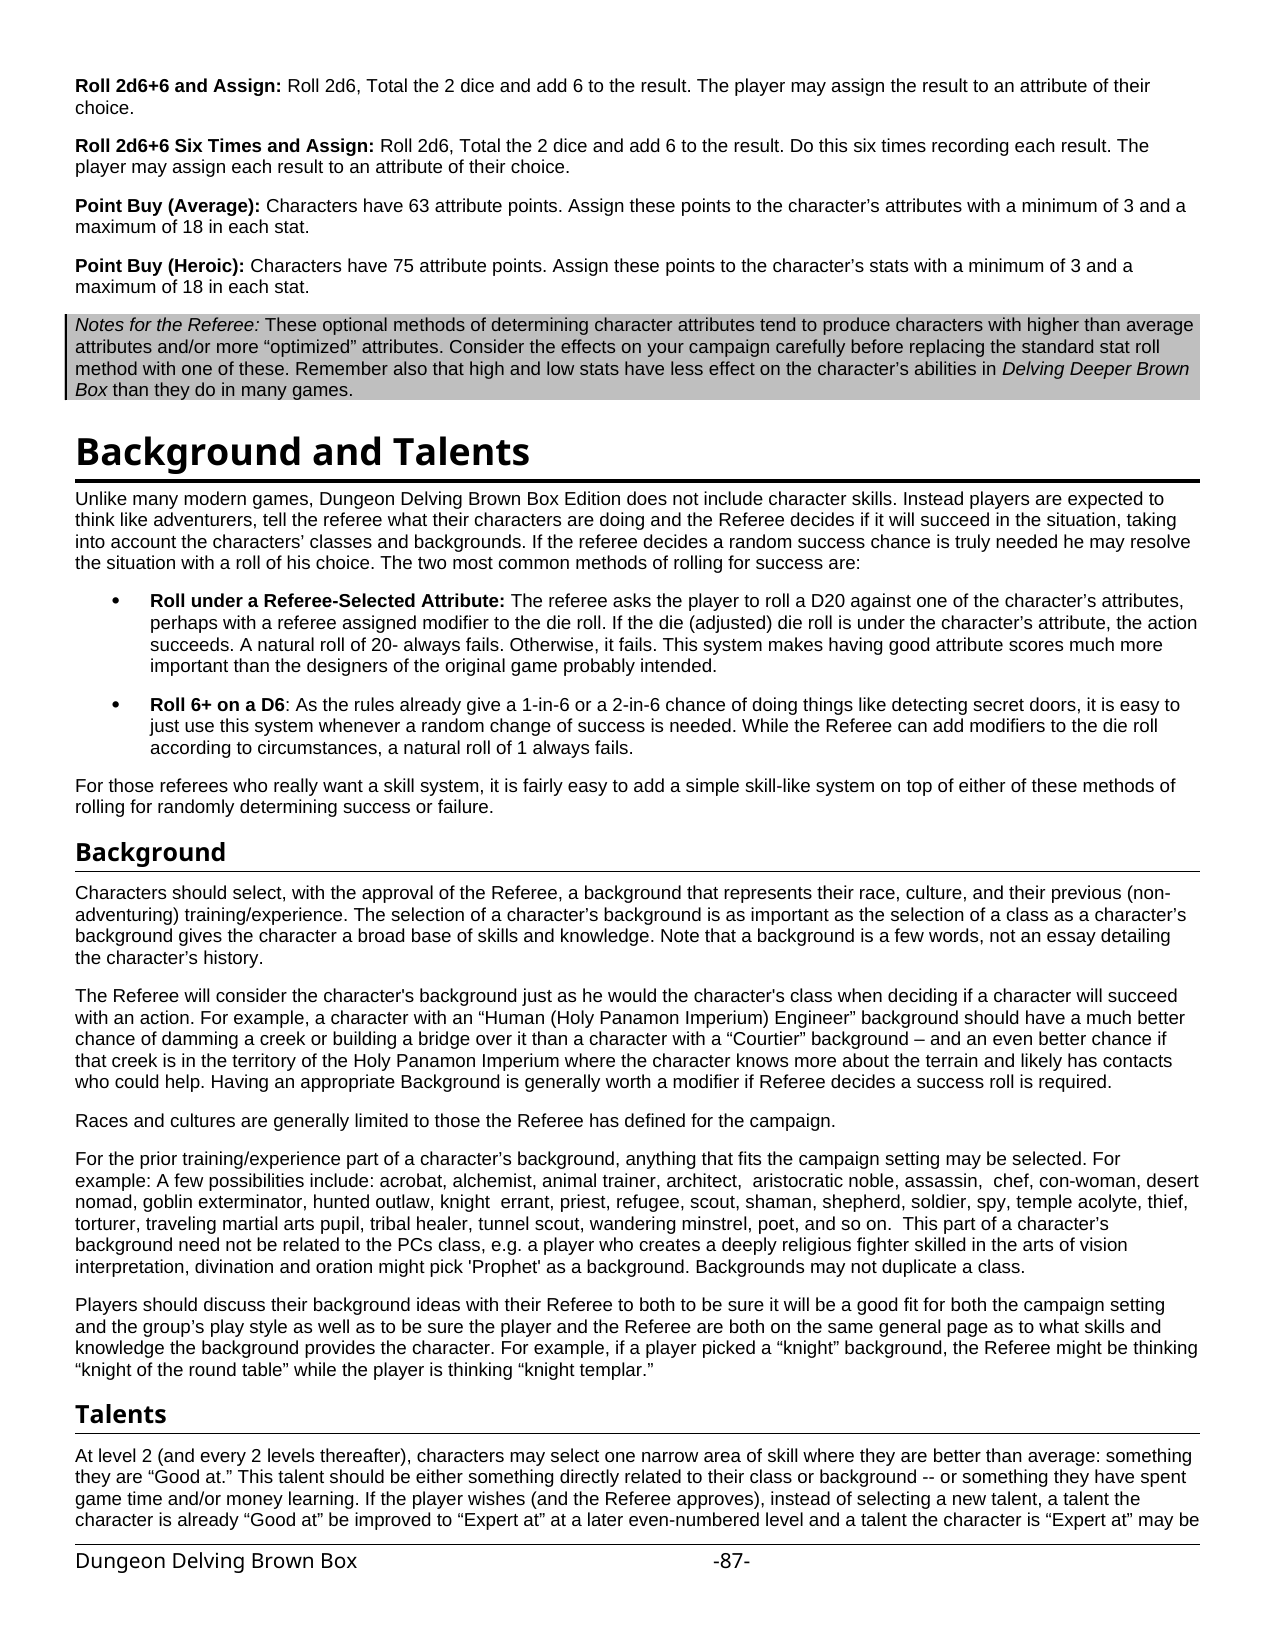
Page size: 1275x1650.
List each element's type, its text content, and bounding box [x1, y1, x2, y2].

subtitle Background [75, 834, 1200, 871]
text Unlike many modern games, Dungeon Delving Brown Box Edition does not include character skills. Instead players are expected to think like adventurers, tell the referee what their characters are doing and the Referee decides if it will succeed in the situation, taking into account the characters’ classes and backgrounds. If the referee decides a random success chance is truly needed he may resolve the situation with a roll of his choice. The two most common methods of rolling for success are: [75, 487, 1200, 574]
subtitle Talents [75, 1397, 1200, 1433]
text Point Buy (Heroic): Characters have 75 attribute points. Assign these points to the character’s stats with a minimum of 3 and a maximum of 18 in each stat. [75, 254, 1200, 297]
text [75, 1444, 1200, 1531]
text Roll 2d6+6 and Assign: Roll 2d6, Total the 2 dice and add 6 to the result. The player may assign the result to an attribute of their choice. [75, 75, 1200, 118]
text The Referee will consider the character's background just as he would the character's class when deciding if a character will succeed with an action. For example, a character with an “Human (Holy Panamon Imperium) Engineer” background should have a much better chance of damming a creek or building a bridge over it than a character with a “Courtier” background – and an even better chance if that creek is in the territory of the Holy Panamon Imperium where the character knows more about the terrain and likely has contacts who could help. Having an appropriate Background is generally worth a modifier if Referee decides a success roll is required. [75, 985, 1200, 1093]
text Characters should select, with the approval of the Referee, a background that represents their race, culture, and their previous (non-adventuring) training/experience. The selection of a character’s background is as important as the selection of a class as a character’s background gives the character a broad base of skills and knowledge. Note that a background is a few words, not an essay detailing the character’s history. [75, 882, 1200, 968]
text For those referees who really want a skill system, it is fairly easy to add a simple skill-like system on top of either of these methods of rolling for randomly determining success or failure. [75, 775, 1200, 818]
text For the prior training/experience part of a character’s background, anything that fits the campaign setting may be selected. For example: A few possibilities include: acrobat, alchemist, animal trainer, architect, aristocratic noble, assassin, chef, con-woman, desert nomad, goblin exterminator, hunted outlaw, knight errant, priest, refugee, scout, shaman, shepherd, soldier, spy, temple acolyte, thief, torturer, traveling martial arts pupil, tribal healer, tunnel scout, wandering minstrel, poet, and so on. This part of a character’s background need not be related to the PCs class, e.g. a player who creates a deeply religious fighter skilled in the arts of vision interpretation, divination and oration might pick 'Prophet' as a background. Backgrounds may not duplicate a class. [75, 1148, 1200, 1277]
subtitle Background and Talents [75, 425, 1200, 479]
text Players should discuss their background ideas with their Referee to both to be sure it will be a good fit for both the campaign setting and the group’s play style as well as to be sure the player and the Referee are both on the same general page as to what skills and knowledge the background provides the character. For example, if a player picked a “knight” background, the Referee might be thinking “knight of the round table” while the player is thinking “knight templar.” [75, 1294, 1200, 1380]
text Races and cultures are generally limited to those the Referee has defined for the campaign. [75, 1109, 1200, 1131]
list Roll 6+ on a D6: As the rules already give a 1-in-6 or a 2-in-6 chance of doing things like detecting secret doors, it is easy to just use this system whenever a random change of success is needed. While the Referee can add modifiers to the die roll according to circumstances, a natural roll of 1 always fails. [112, 693, 1200, 758]
list Roll under a Referee-Selected Attribute: The referee asks the player to roll a D20 against one of the character’s attributes, perhaps with a referee assigned modifier to the die roll. If the die (adjusted) die roll is under the character’s attribute, the action succeeds. A natural roll of 20- always fails. Otherwise, it fails. This system makes having good attribute scores much more important than the designers of the original game probably intended. [112, 590, 1200, 677]
text Notes for the Referee: These optional methods of determining character attributes tend to produce characters with higher than average attributes and/or more “optimized” attributes. Consider the effects on your campaign carefully before replacing the standard stat roll method with one of these. Remember also that high and low stats have less effect on the character’s abilities in Delving Deeper Brown Box than they do in many games. [67, 314, 1200, 400]
text Point Buy (Average): Characters have 63 attribute points. Assign these points to the character’s attributes with a minimum of 3 and a maximum of 18 in each stat. [75, 194, 1200, 238]
text Roll 2d6+6 Six Times and Assign: Roll 2d6, Total the 2 dice and add 6 to the result. Do this six times recording each result. The player may assign each result to an attribute of their choice. [75, 135, 1200, 178]
